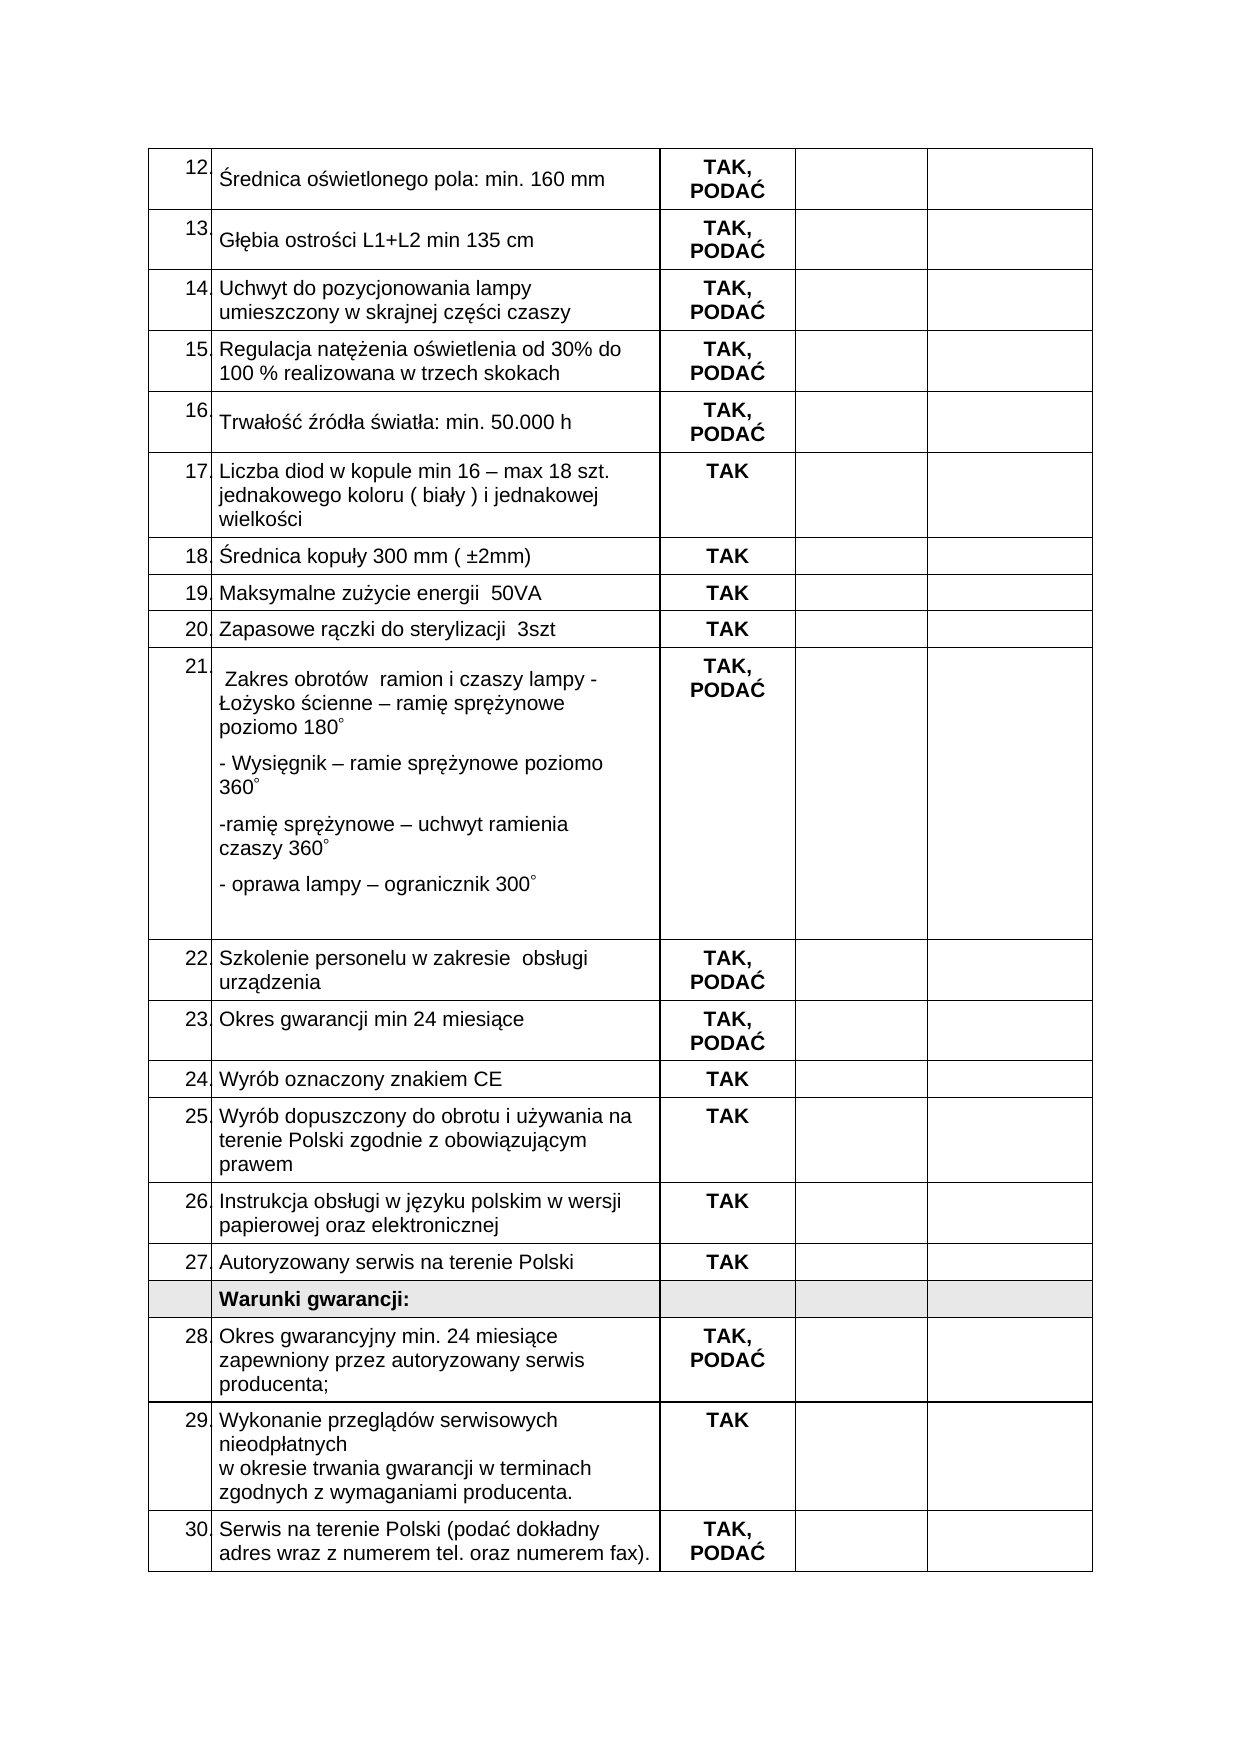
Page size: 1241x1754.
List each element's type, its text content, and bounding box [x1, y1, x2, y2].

table_cell [928, 538, 1092, 573]
table_cell [149, 149, 211, 208]
table_cell [149, 1183, 211, 1243]
table_cell TAK, PODAĆ [661, 331, 795, 391]
table_cell [796, 1403, 927, 1510]
table_cell [149, 1511, 211, 1571]
table_cell [928, 1281, 1092, 1317]
table_cell Okres gwarancyjny min. 24 miesiące zapewniony przez autoryzowany serwis producenta; [212, 1318, 659, 1401]
table_cell [149, 538, 211, 573]
table_cell [928, 1403, 1092, 1510]
table_cell [796, 1511, 927, 1571]
table_cell [149, 1244, 211, 1280]
table_cell [796, 1244, 927, 1280]
table_cell [796, 1318, 927, 1401]
table_cell [796, 210, 927, 269]
table_cell [149, 453, 211, 537]
table_cell [928, 392, 1092, 452]
table_cell Serwis na terenie Polski (podać dokładny adres wraz z numerem tel. oraz numerem fax). [212, 1511, 659, 1571]
table_cell [796, 538, 927, 573]
table_cell [928, 149, 1092, 208]
table_cell [796, 331, 927, 391]
table_cell [149, 1281, 211, 1317]
table_cell [928, 1318, 1092, 1401]
table_cell [928, 1244, 1092, 1280]
table_cell [928, 453, 1092, 537]
table_cell TAK, PODAĆ [661, 1511, 795, 1571]
table_cell TAK, PODAĆ [661, 270, 795, 330]
table_cell TAK, PODAĆ [661, 648, 795, 939]
table_cell [928, 1183, 1092, 1243]
table_cell [796, 149, 927, 208]
table_cell Średnica kopuły 300 mm ( ±2mm) [212, 538, 659, 573]
table_cell Autoryzowany serwis na terenie Polski [212, 1244, 659, 1280]
table_cell Wyrób oznaczony znakiem CE [212, 1061, 659, 1097]
table_cell [796, 648, 927, 939]
table_cell TAK [661, 611, 795, 647]
table_cell [928, 940, 1092, 999]
table_cell [796, 1061, 927, 1097]
table_cell Okres gwarancji min 24 miesiące [212, 1001, 659, 1060]
table_cell [796, 270, 927, 330]
table_cell TAK [661, 453, 795, 537]
table_cell [928, 1001, 1092, 1060]
table_cell TAK [661, 1061, 795, 1097]
table_cell [928, 210, 1092, 269]
table_cell [149, 392, 211, 452]
table_cell TAK, PODAĆ [661, 392, 795, 452]
table_cell Wyrób dopuszczony do obrotu i używania na terenie Polski zgodnie z obowiązującym prawem [212, 1098, 659, 1182]
table_cell TAK [661, 1183, 795, 1243]
table_cell [149, 1061, 211, 1097]
table_cell [149, 1318, 211, 1401]
table_cell TAK, PODAĆ [661, 1318, 795, 1401]
table_cell Warunki gwarancji: [212, 1281, 659, 1317]
table_cell [928, 1098, 1092, 1182]
table_cell TAK, PODAĆ [661, 1001, 795, 1060]
table_cell [149, 648, 211, 939]
table_cell Maksymalne zużycie energii 50VA [212, 575, 659, 610]
table_cell TAK [661, 575, 795, 610]
table_cell [928, 575, 1092, 610]
table_cell Trwałość źródła światła: min. 50.000 h [212, 392, 659, 452]
table_cell Liczba diod w kopule min 16 – max 18 szt. jednakowego koloru ( biały ) i jednakowej wielkości [212, 453, 659, 537]
table_cell [149, 575, 211, 610]
table_cell [149, 940, 211, 999]
table_cell [928, 270, 1092, 330]
table_cell [149, 210, 211, 269]
table_cell Zapasowe rączki do sterylizacji 3szt [212, 611, 659, 647]
table_cell Zakres obrotów ramion i czaszy lampy -Łożysko ścienne – ramię sprężynowe poziomo 180 - Wysięgnik – ramie sprężynowe poziomo 360 -ramię sprężynowe – uchwyt ramienia czaszy 360 - oprawa lampy – ogranicznik 300 [212, 648, 659, 939]
table_cell TAK [661, 538, 795, 573]
table_cell [928, 331, 1092, 391]
table_cell [796, 1098, 927, 1182]
table_cell [796, 1183, 927, 1243]
table_cell [796, 940, 927, 999]
table_cell TAK, PODAĆ [661, 149, 795, 208]
table_cell [796, 453, 927, 537]
table_cell [796, 392, 927, 452]
table_cell [928, 1061, 1092, 1097]
table_cell Szkolenie personelu w zakresie obsługi urządzenia [212, 940, 659, 999]
table_cell Głębia ostrości L1+L2 min 135 cm [212, 210, 659, 269]
table_cell [149, 611, 211, 647]
table_cell Średnica oświetlonego pola: min. 160 mm [212, 149, 659, 208]
table_cell Instrukcja obsługi w języku polskim w wersji papierowej oraz elektronicznej [212, 1183, 659, 1243]
table_cell [928, 1511, 1092, 1571]
table_cell TAK [661, 1098, 795, 1182]
table_cell TAK [661, 1403, 795, 1510]
table_cell [149, 1098, 211, 1182]
table_cell [661, 1281, 795, 1317]
table_cell Regulacja natężenia oświetlenia od 30% do 100 % realizowana w trzech skokach [212, 331, 659, 391]
table_cell TAK [661, 1244, 795, 1280]
table_cell [149, 1001, 211, 1060]
table_cell TAK, PODAĆ [661, 940, 795, 999]
table_cell [149, 270, 211, 330]
table_cell [928, 648, 1092, 939]
table_cell [928, 611, 1092, 647]
table_cell [796, 1001, 927, 1060]
table_cell [149, 331, 211, 391]
table_cell Wykonanie przeglądów serwisowych nieodpłatnych w okresie trwania gwarancji w terminach zgodnych z wymaganiami producenta. [212, 1403, 659, 1510]
table_cell Uchwyt do pozycjonowania lampy umieszczony w skrajnej części czaszy [212, 270, 659, 330]
table_cell [796, 1281, 927, 1317]
table_cell [796, 611, 927, 647]
table_cell TAK, PODAĆ [661, 210, 795, 269]
table_cell [149, 1403, 211, 1510]
table_cell [796, 575, 927, 610]
